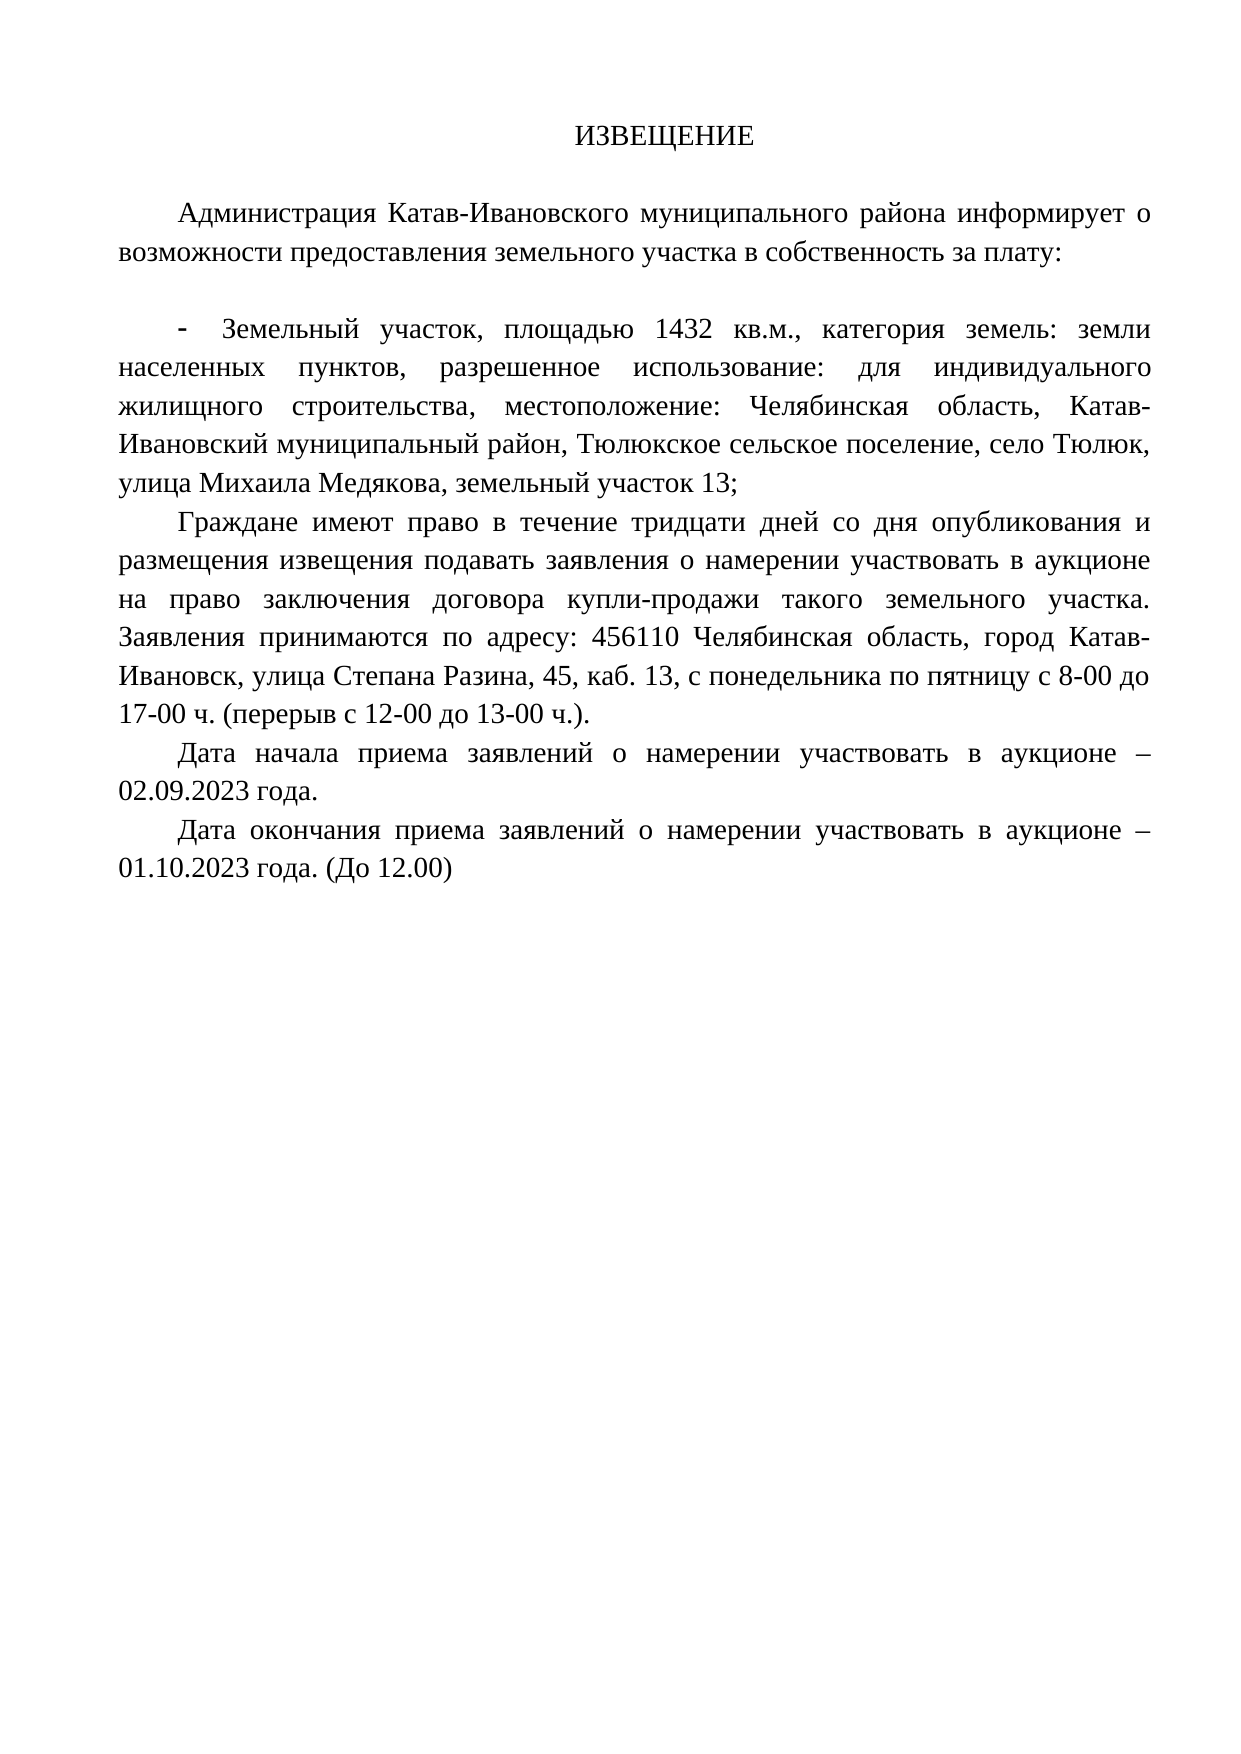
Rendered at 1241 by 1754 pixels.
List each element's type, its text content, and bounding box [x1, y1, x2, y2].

text ИЗВЕЩЕНИЕ [118, 118, 1152, 152]
text Администрация Катав-Ивановского муниципального района информирует о возможности предоставления земельного участка в собственность за плату: [118, 195, 1152, 267]
text Дата окончания приема заявлений о намерении участвовать в аукционе –01.10.2023 года. (До 12.00) [118, 812, 1152, 884]
text Граждане имеют право в течение тридцати дней со дня опубликования и размещения извещения подавать заявления о намерении участвовать в аукционе на право заключения договора купли-продажи такого земельного участка. Заявления принимаются по адресу: 456110 Челябинская область, город Катав-Ивановск, улица Степана Разина, 45, каб. 13, с понедельника по пятницу с 8-00 до 17-00 ч. (перерыв с 12-00 до 13-00 ч.). [118, 504, 1152, 730]
list Земельный участок, площадью 1432 кв.м., категория земель: земли населенных пунктов, разрешенное использование: для индивидуального жилищного строительства, местоположение: Челябинская область, Катав-Ивановский муниципальный район, Тюлюкское сельское поселение, село Тюлюк, улица Михаила Медякова, земельный участок 13; [118, 311, 1152, 499]
text Дата начала приема заявлений о намерении участвовать в аукционе – 02.09.2023 года. [118, 735, 1152, 807]
